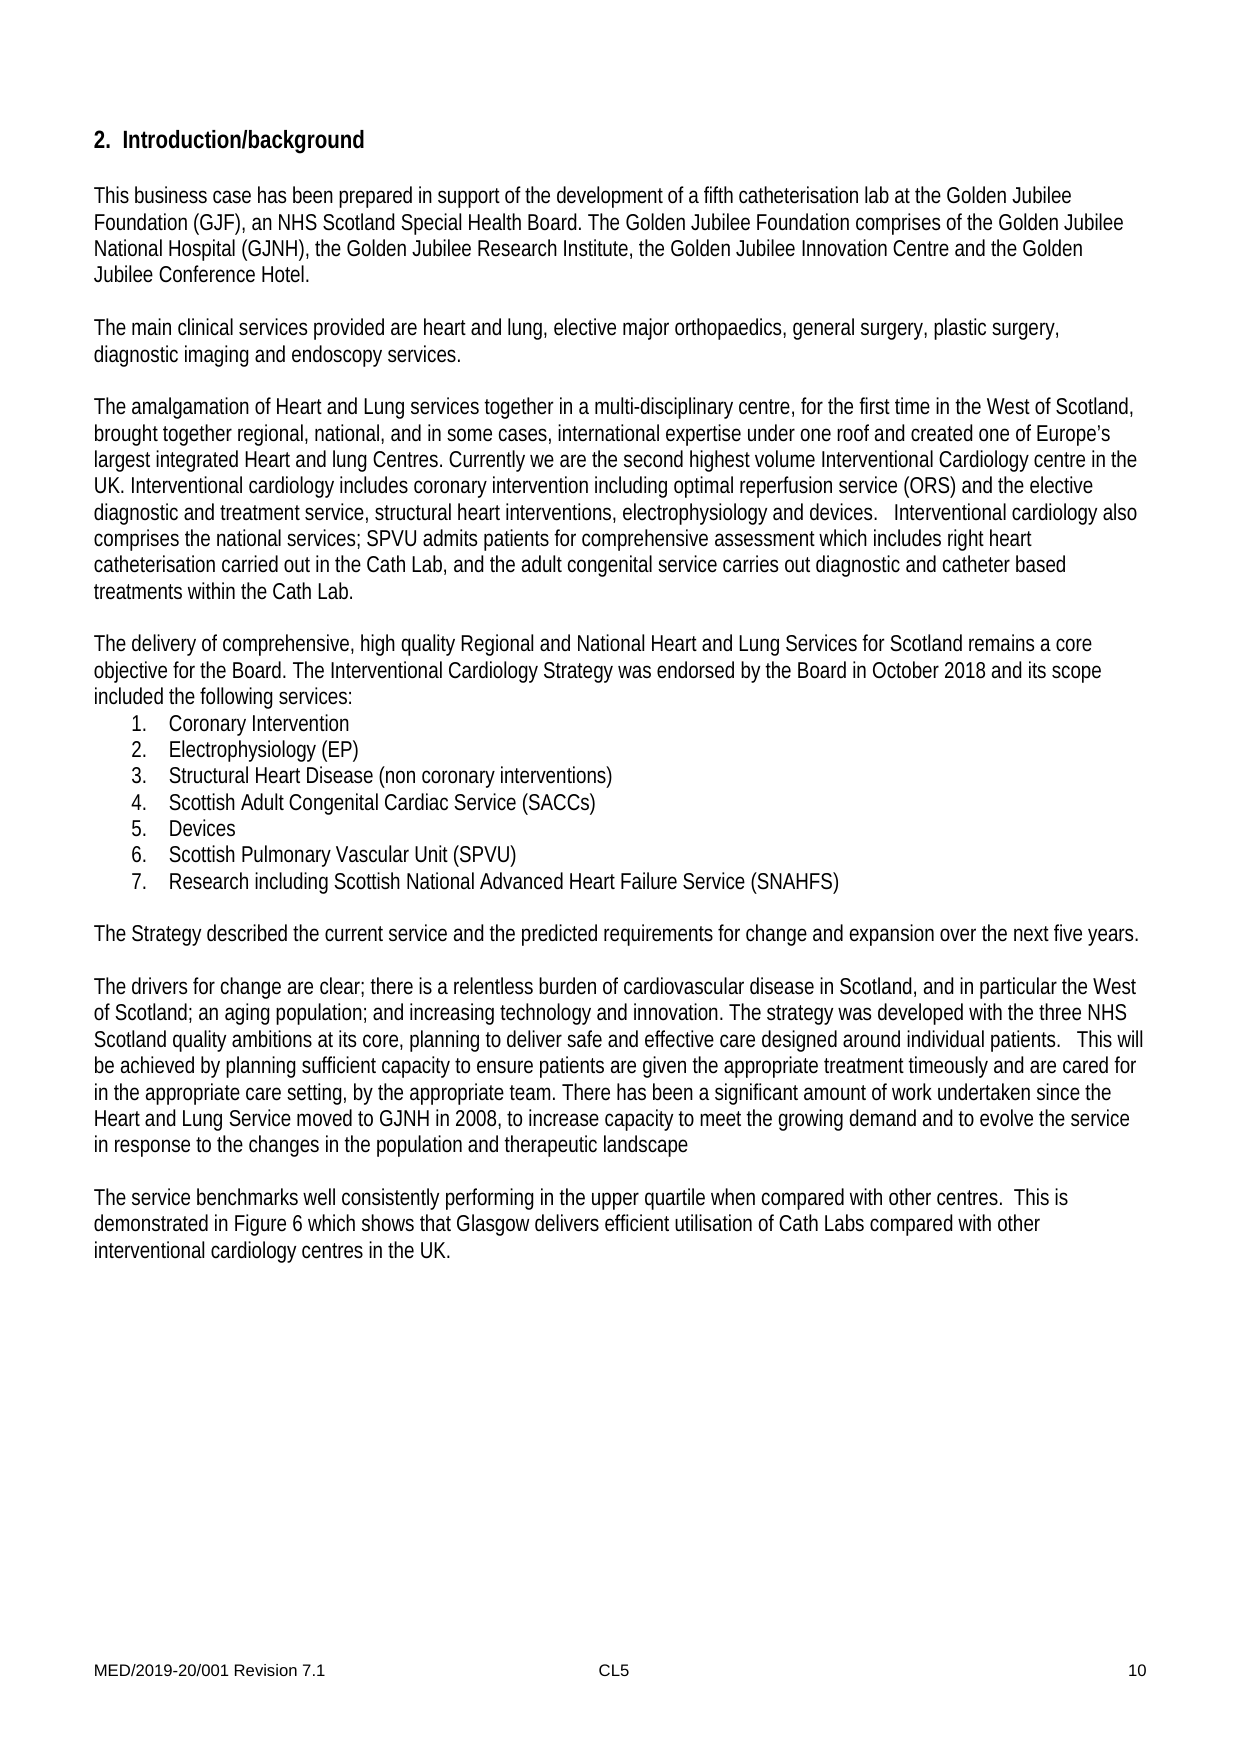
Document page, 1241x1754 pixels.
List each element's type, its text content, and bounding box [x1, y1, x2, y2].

list Electrophysiology (EP) [131, 736, 1146, 762]
list Research including Scottish National Advanced Heart Failure Service (SNAHFS) [131, 868, 1146, 894]
list Devices [131, 815, 1146, 841]
text The Strategy described the current service and the predicted requirements for change and expansion over the next five years. [94, 920, 1146, 947]
text The delivery of comprehensive, high quality Regional and National Heart and Lung Services for Scotland remains a core objective for the Board. The Interventional Cardiology Strategy was endorsed by the Board in October 2018 and its scope included the following services: [94, 630, 1146, 709]
subtitle 2. Introduction/background [94, 125, 1146, 154]
list Coronary Intervention [131, 709, 1146, 736]
list Structural Heart Disease (non coronary interventions) [131, 762, 1146, 788]
text The main clinical services provided are heart and lung, elective major orthopaedics, general surgery, plastic surgery, diagnostic imaging and endoscopy services. [94, 314, 1146, 367]
text This business case has been prepared in support of the development of a fifth catheterisation lab at the Golden Jubilee Foundation (GJF), an NHS Scotland Special Health Board. The Golden Jubilee Foundation comprises of the Golden Jubilee National Hospital (GJNH), the Golden Jubilee Research Institute, the Golden Jubilee Innovation Centre and the Golden Jubilee Conference Hotel. [94, 182, 1146, 288]
list Scottish Pulmonary Vascular Unit (SPVU) [131, 841, 1146, 868]
text The service benchmarks well consistently performing in the upper quartile when compared with other centres. This is demonstrated in Figure 6 which shows that Glasgow delivers efficient utilisation of Cath Labs compared with other interventional cardiology centres in the UK. [94, 1184, 1146, 1263]
text The amalgamation of Heart and Lung services together in a multi-disciplinary centre, for the first time in the West of Scotland, brought together regional, national, and in some cases, international expertise under one roof and created one of Europe’s largest integrated Heart and lung Centres. Currently we are the second highest volume Interventional Cardiology centre in the UK. Interventional cardiology includes coronary intervention including optimal reperfusion service (ORS) and the elective diagnostic and treatment service, structural heart interventions, electrophysiology and devices. Interventional cardiology also comprises the national services; SPVU admits patients for comprehensive assessment which includes right heart catheterisation carried out in the Cath Lab, and the adult congenital service carries out diagnostic and catheter based treatments within the Cath Lab. [94, 393, 1146, 604]
list Scottish Adult Congenital Cardiac Service (SACCs) [131, 788, 1146, 815]
text The drivers for change are clear; there is a relentless burden of cardiovascular disease in Scotland, and in particular the West of Scotland; an aging population; and increasing technology and innovation. The strategy was developed with the three NHS Scotland quality ambitions at its core, planning to deliver safe and effective care designed around individual patients. This will be achieved by planning sufficient capacity to ensure patients are given the appropriate treatment timeously and are cared for in the appropriate care setting, by the appropriate team. There has been a significant amount of work undertaken since the Heart and Lung Service moved to GJNH in 2008, to increase capacity to meet the growing demand and to evolve the service in response to the changes in the population and therapeutic landscape [94, 973, 1146, 1157]
